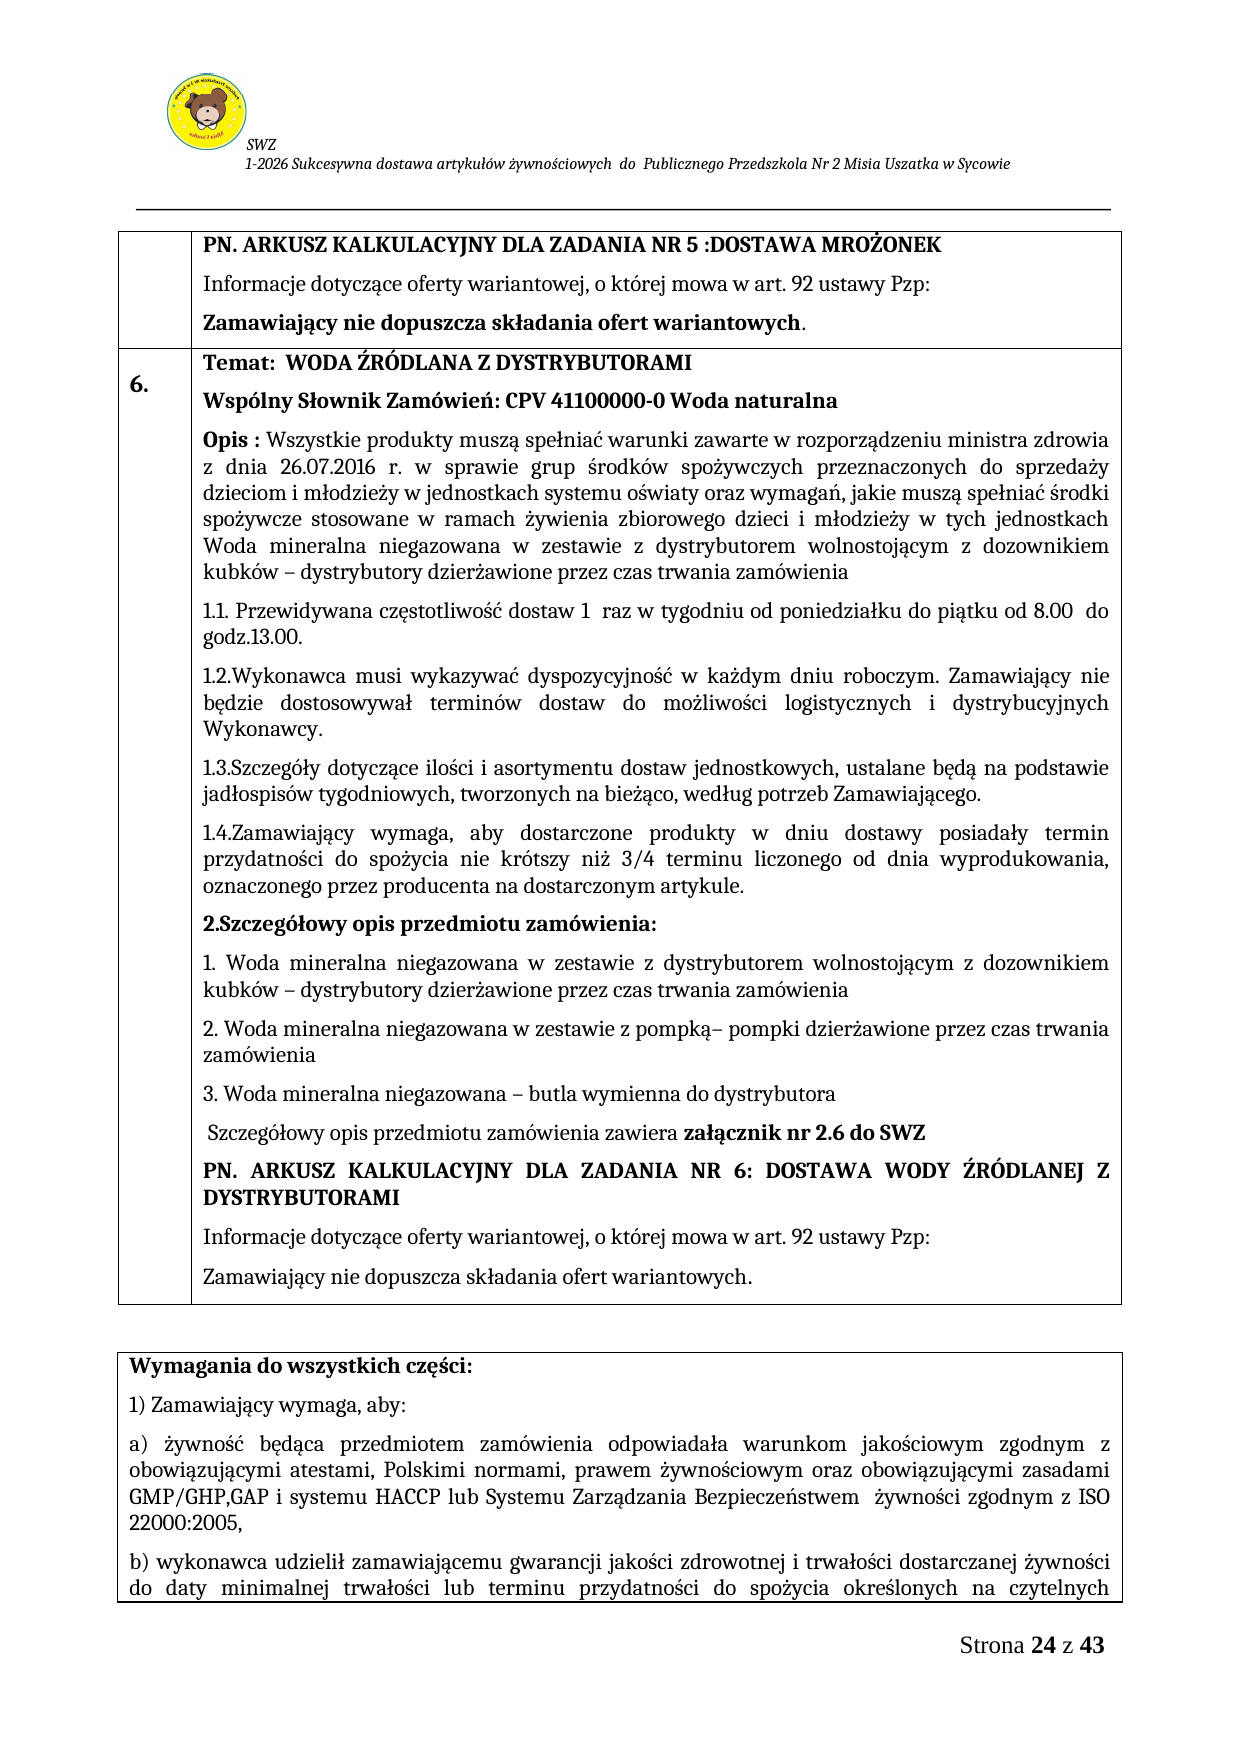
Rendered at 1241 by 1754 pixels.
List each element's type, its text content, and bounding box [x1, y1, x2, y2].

table_cell Temat: WODA ŹRÓDLANA Z DYSTRYBUTORAMI Wspólny Słownik Zamówień: CPV 41100000-0 Woda naturalna Opis : Wszystkie produkty muszą spełniać warunki zawarte w rozporządzeniu ministra zdrowia z dnia 26.07.2016 r. w sprawie grup środków spożywczych przeznaczonych do sprzedaży dzieciom i młodzieży w jednostkach systemu oświaty oraz wymagań, jakie muszą spełniać środki spożywcze stosowane w ramach żywienia zbiorowego dzieci i młodzieży w tych jednostkach Woda mineralna niegazowana w zestawie z dystrybutorem wolnostojącym z dozownikiem kubków – dystrybutory dzierżawione przez czas trwania zamówienia 1.1. Przewidywana częstotliwość dostaw 1 raz w tygodniu od poniedziałku do piątku od 8.00 do godz.13.00. 1.2.Wykonawca musi wykazywać dyspozycyjność w każdym dniu roboczym. Zamawiający nie będzie dostosowywał terminów dostaw do możliwości logistycznych i dystrybucyjnych Wykonawcy. 1.3.Szczegóły dotyczące ilości i asortymentu dostaw jednostkowych, ustalane będą na podstawie jadłospisów tygodniowych, tworzonych na bieżąco, według potrzeb Zamawiającego. 1.4.Zamawiający wymaga, aby dostarczone produkty w dniu dostawy posiadały termin przydatności do spożycia nie krótszy niż 3/4 terminu liczonego od dnia wyprodukowania, oznaczonego przez producenta na dostarczonym artykule. 2.Szczegółowy opis przedmiotu zamówienia: 1. Woda mineralna niegazowana w zestawie z dystrybutorem wolnostojącym z dozownikiem kubków – dystrybutory dzierżawione przez czas trwania zamówienia 2. Woda mineralna niegazowana w zestawie z pompką– pompki dzierżawione przez czas trwania zamówienia 3. Woda mineralna niegazowana – butla wymienna do dystrybutora Szczegółowy opis przedmiotu zamówienia zawiera załącznik nr 2.6 do SWZ PN. ARKUSZ KALKULACYJNY DLA ZADANIA NR 6: DOSTAWA WODY ŹRÓDLANEJ Z DYSTRYBUTORAMI Informacje dotyczące oferty wariantowej, o której mowa w art. 92 ustawy Pzp: Zamawiający nie dopuszcza składania ofert wariantowych. [192, 349, 1121, 1303]
table_cell 6. [119, 349, 191, 1303]
picture [167, 73, 247, 150]
table_cell 5. [119, 232, 191, 348]
